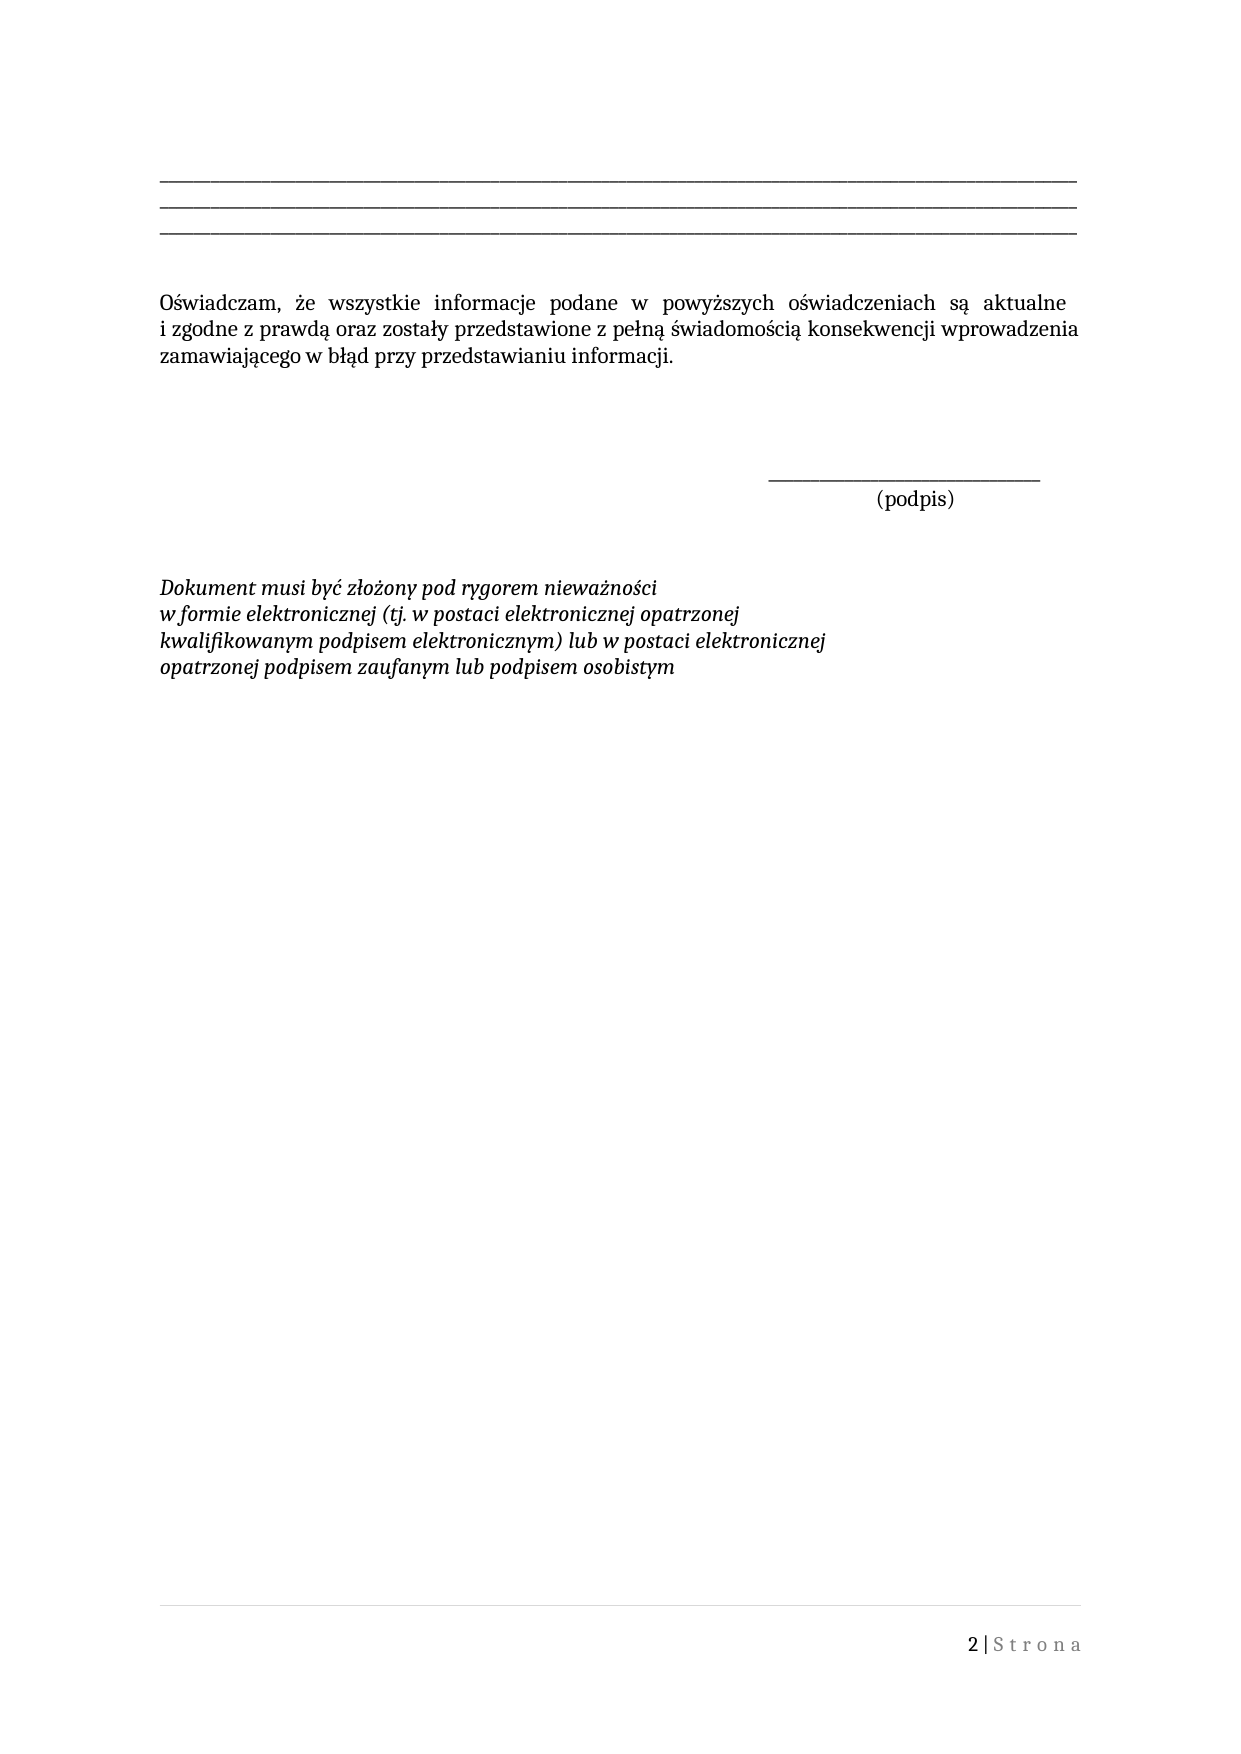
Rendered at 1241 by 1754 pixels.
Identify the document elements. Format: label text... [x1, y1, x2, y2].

text ____________________________________________________________________________________________________________________________________________________________________________________________________________________________________________________________________________________________________________________________________ [159, 159, 1081, 238]
text Dokument musi być złożony pod rygorem nieważności w formie elektronicznej (tj. w postaci elektronicznej opatrzonej kwalifikowanym podpisem elektronicznym) lub w postaci elektronicznej opatrzonej podpisem zaufanym lub podpisem osobistym [159, 575, 1081, 680]
text ________________________________ (podpis) [750, 459, 1081, 512]
text Oświadczam, że wszystkie informacje podane w powyższych oświadczeniach są aktualne i zgodne z prawdą oraz zostały przedstawione z pełną świadomością konsekwencji wprowadzenia zamawiającego w błąd przy przedstawianiu informacji. [159, 290, 1081, 369]
